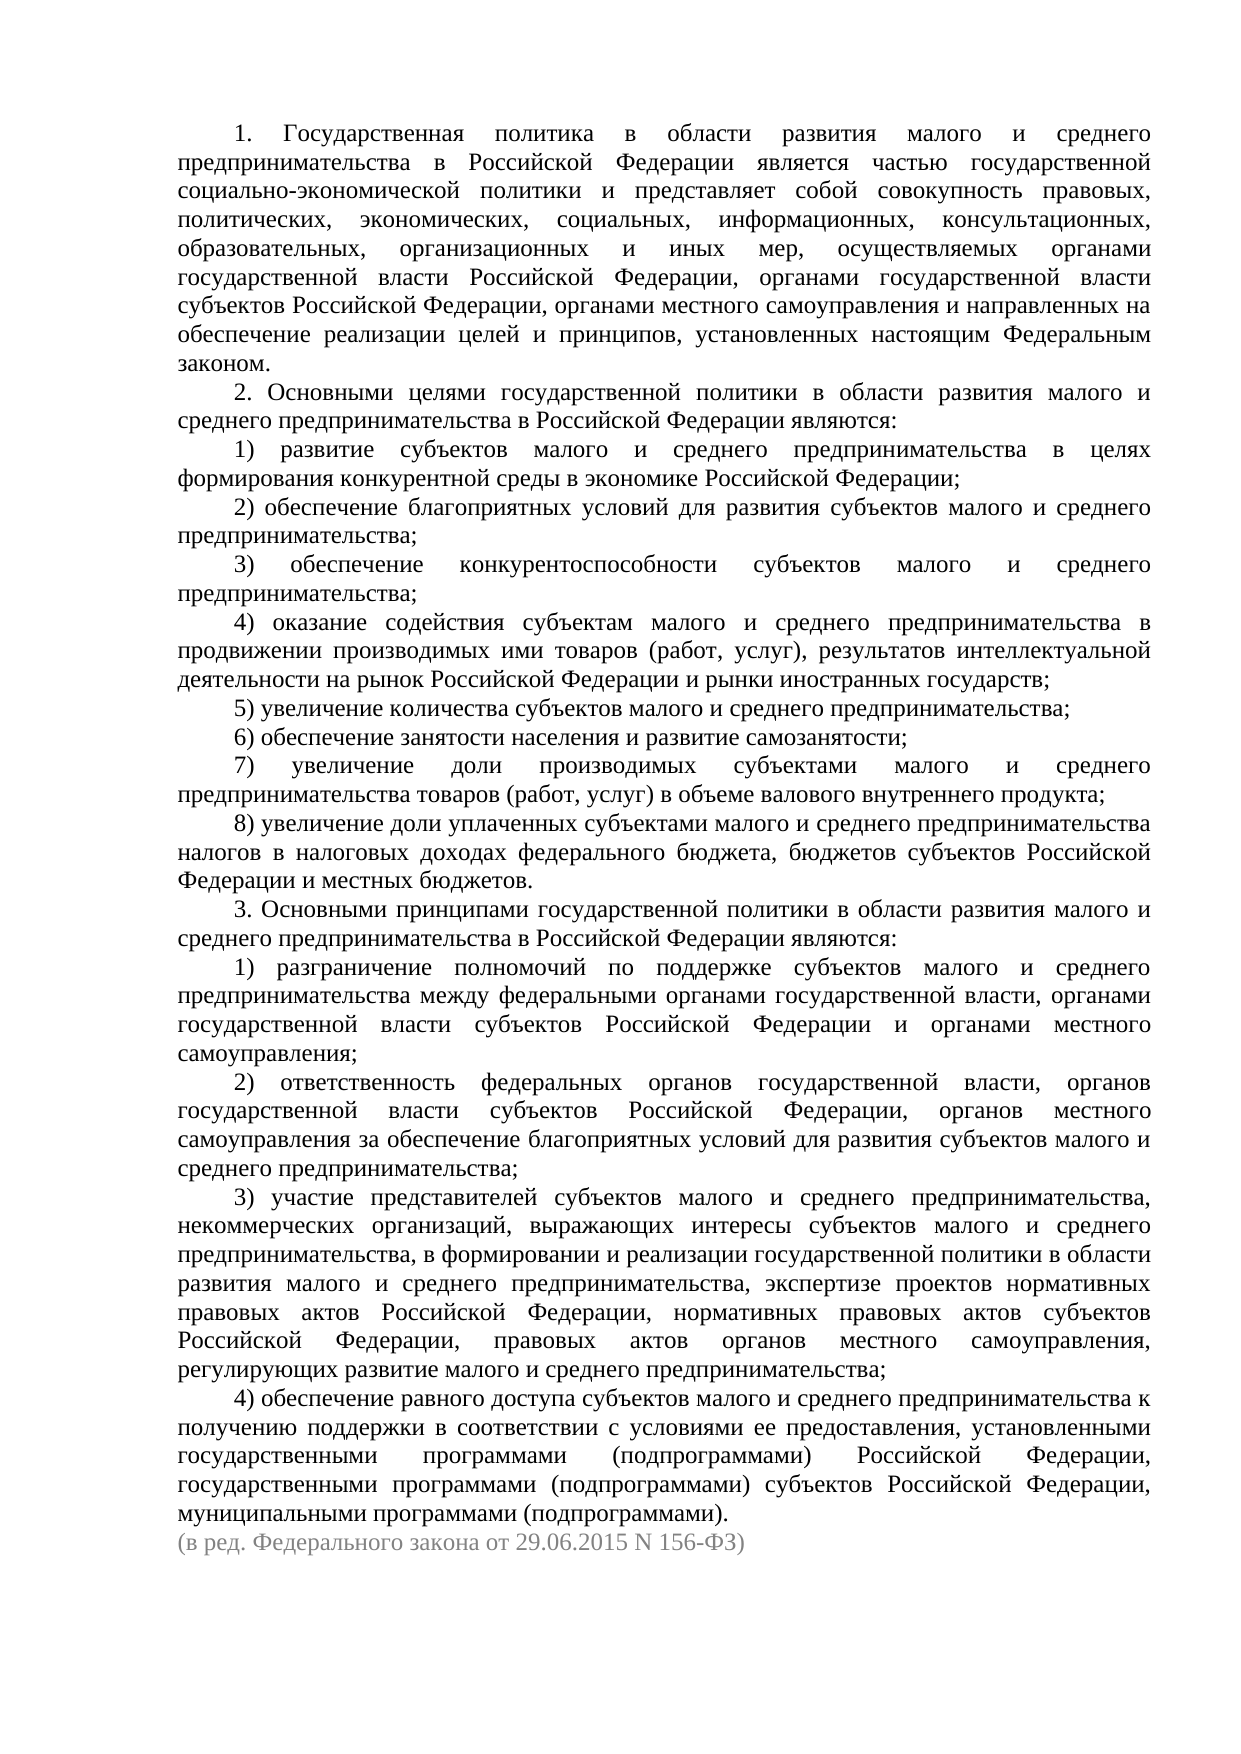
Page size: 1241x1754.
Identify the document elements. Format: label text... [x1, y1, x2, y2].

text 2) обеспечение благоприятных условий для развития субъектов малого и среднего предпринимательства; [177, 492, 1152, 549]
text 8) увеличение доли уплаченных субъектами малого и среднего предпринимательства налогов в налоговых доходах федерального бюджета, бюджетов субъектов Российской Федерации и местных бюджетов. [177, 808, 1152, 894]
text (в ред. Федерального закона от 29.06.2015 N 156-ФЗ) [177, 1527, 1152, 1556]
text 2) ответственность федеральных органов государственной власти, органов государственной власти субъектов Российской Федерации, органов местного самоуправления за обеспечение благоприятных условий для развития субъектов малого и среднего предпринимательства; [177, 1067, 1152, 1182]
text 1) развитие субъектов малого и среднего предпринимательства в целях формирования конкурентной среды в экономике Российской Федерации; [177, 434, 1152, 492]
text 7) увеличение доли производимых субъектами малого и среднего предпринимательства товаров (работ, услуг) в объеме валового внутреннего продукта; [177, 751, 1152, 808]
text 3) обеспечение конкурентоспособности субъектов малого и среднего предпринимательства; [177, 549, 1152, 607]
text 6) обеспечение занятости населения и развитие самозанятости; [177, 722, 1152, 751]
text 4) обеспечение равного доступа субъектов малого и среднего предпринимательства к получению поддержки в соответствии с условиями ее предоставления, установленными государственными программами (подпрограммами) Российской Федерации, государственными программами (подпрограммами) субъектов Российской Федерации, муниципальными программами (подпрограммами). [177, 1383, 1152, 1527]
text 1) разграничение полномочий по поддержке субъектов малого и среднего предпринимательства между федеральными органами государственной власти, органами государственной власти субъектов Российской Федерации и органами местного самоуправления; [177, 952, 1152, 1067]
text 3. Основными принципами государственной политики в области развития малого и среднего предпринимательства в Российской Федерации являются: [177, 894, 1152, 952]
text 3) участие представителей субъектов малого и среднего предпринимательства, некоммерческих организаций, выражающих интересы субъектов малого и среднего предпринимательства, в формировании и реализации государственной политики в области развития малого и среднего предпринимательства, экспертизе проектов нормативных правовых актов Российской Федерации, нормативных правовых актов субъектов Российской Федерации, правовых актов органов местного самоуправления, регулирующих развитие малого и среднего предпринимательства; [177, 1182, 1152, 1383]
text 1. Государственная политика в области развития малого и среднего предпринимательства в Российской Федерации является частью государственной социально-экономической политики и представляет собой совокупность правовых, политических, экономических, социальных, информационных, консультационных, образовательных, организационных и иных мер, осуществляемых органами государственной власти Российской Федерации, органами государственной власти субъектов Российской Федерации, органами местного самоуправления и направленных на обеспечение реализации целей и принципов, установленных настоящим Федеральным законом. [177, 118, 1152, 377]
text 4) оказание содействия субъектам малого и среднего предпринимательства в продвижении производимых ими товаров (работ, услуг), результатов интеллектуальной деятельности на рынок Российской Федерации и рынки иностранных государств; [177, 607, 1152, 693]
text 5) увеличение количества субъектов малого и среднего предпринимательства; [177, 693, 1152, 722]
text 2. Основными целями государственной политики в области развития малого и среднего предпринимательства в Российской Федерации являются: [177, 377, 1152, 434]
